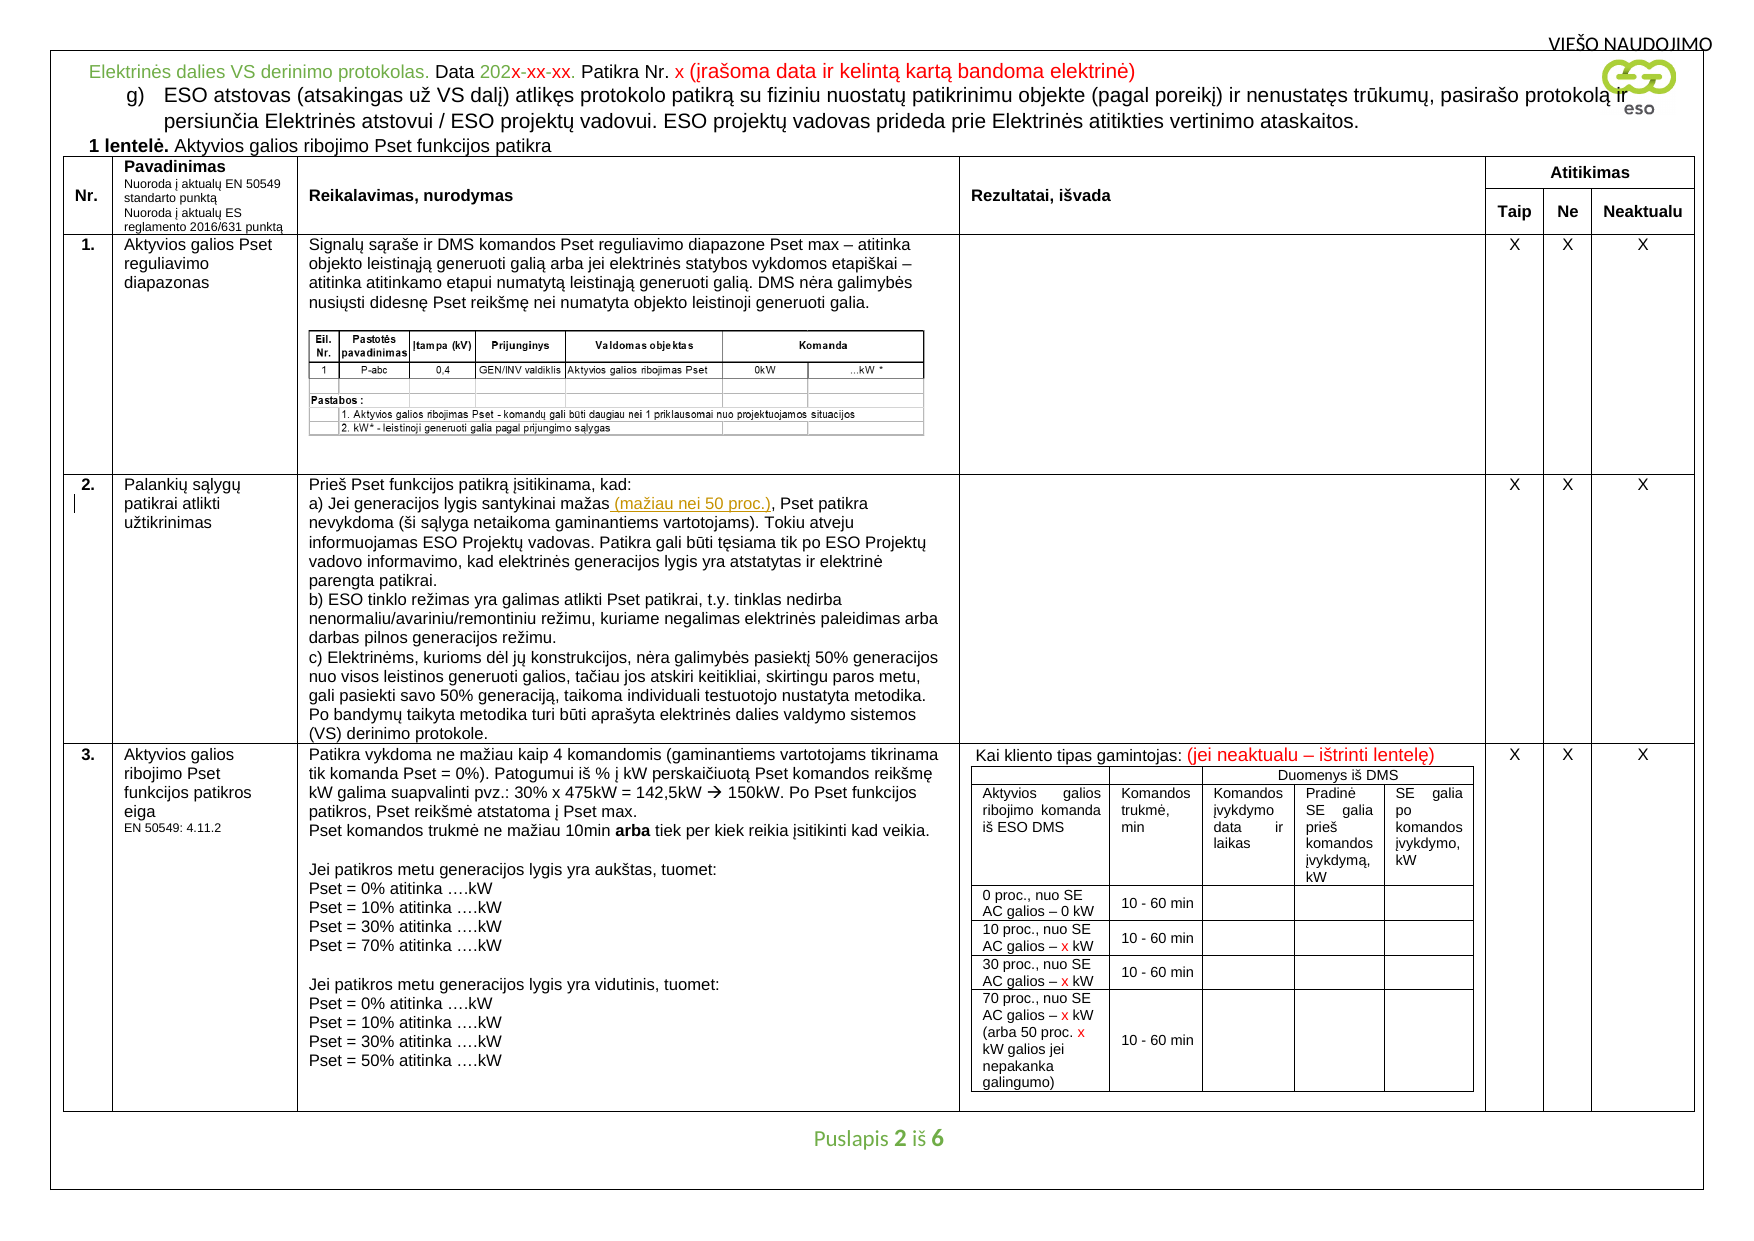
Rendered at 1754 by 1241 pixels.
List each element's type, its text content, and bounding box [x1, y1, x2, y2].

table_cell Signalų sąraše ir DMS komandos Pset reguliavimo diapazone Pset max – atitinka objekto leistinąją generuoti galią arba jei elektrinės statybos vykdomos etapiškai – atitinka atitinkamo etapui numatytą leistinąją generuoti galią. DMS nėra galimybės nusiųsti didesnę Pset reikšmę nei numatyta objekto leistinoji generuoti galia. [298, 235, 959, 474]
table_cell Ne [1544, 189, 1591, 234]
table_cell Palankių sąlygų patikrai atlikti užtikrinimas [113, 475, 297, 743]
table_cell Taip [1486, 189, 1543, 234]
table_header Reikalavimas, nurodymas [298, 157, 959, 234]
table_cell 2. [64, 475, 112, 743]
table_cell X [1544, 475, 1591, 743]
table_cell 3. [64, 744, 112, 1111]
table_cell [298, 744, 959, 1111]
table_cell X [1592, 475, 1694, 743]
table_header Nr. [64, 157, 112, 234]
table_cell Aktyvios galios Pset reguliavimo diapazonas [113, 235, 297, 474]
table_cell Neaktualu [1592, 189, 1694, 234]
list ESO atstovas (atsakingas už VS dalį) atlikęs protokolo patikrą su fiziniu nuostatų patikrinimu objekte (pagal poreikį) ir nenustatęs trūkumų, pasirašo protokolą ir persiunčia Elektrinės atstovui / ESO projektų vadovui. ESO projektų vadovas prideda prie Elektrinės atitikties vertinimo ataskaitos. [126, 83, 1669, 133]
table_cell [113, 744, 297, 1111]
table_cell X [1592, 235, 1694, 474]
table_cell X [1486, 475, 1543, 743]
table_cell X [1544, 235, 1591, 474]
table_cell [960, 235, 1485, 474]
table_header Rezultatai, išvada [960, 157, 1485, 234]
table_header Pavadinimas Nuoroda į aktualų EN 50549 standarto punktą Nuoroda į aktualų ES reglamento 2016/631 punktą [113, 157, 297, 234]
table_cell [960, 475, 1485, 743]
table_cell X [1544, 744, 1591, 1111]
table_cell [960, 744, 1485, 1111]
picture [308, 330, 925, 436]
text 1 lentelė. Aktyvios galios ribojimo Pset funkcijos patikra [89, 135, 1669, 156]
table_cell X [1486, 235, 1543, 474]
table_cell 1. [64, 235, 112, 474]
table_cell X [1486, 744, 1543, 1111]
table_cell X [1592, 744, 1694, 1111]
table_header Atitikimas [1486, 157, 1694, 188]
picture [1600, 57, 1677, 115]
table_cell Prieš Pset funkcijos patikrą įsitikinama, kad: a) Jei generacijos lygis santykinai mažas, Pset patikra nevykdoma (ši sąlyga netaikoma gaminantiems vartotojams). Tokiu atveju informuojamas ESO Projektų vadovas. Patikra gali būti tęsiama tik po ESO Projektų vadovo informavimo, kad elektrinės generacijos lygis yra atstatytas ir elektrinė parengta patikrai. b) ESO tinklo režimas yra galimas atlikti Pset patikrai, t.y. tinklas nedirba nenormaliu/avariniu/remontiniu režimu, kuriame negalimas elektrinės paleidimas arba darbas pilnos generacijos režimu. c) Elektrinėms, kurioms dėl jų konstrukcijos, nėra galimybės pasiektį 50% generacijos nuo visos leistinos generuoti galios, tačiau jos atskiri keitikliai, skirtingu paros metu, gali pasiekti savo 50% generaciją, taikoma individuali testuotojo nustatyta metodika. Po bandymų taikyta metodika turi būti aprašyta elektrinės dalies valdymo sistemos (VS) derinimo protokole. [298, 475, 959, 743]
